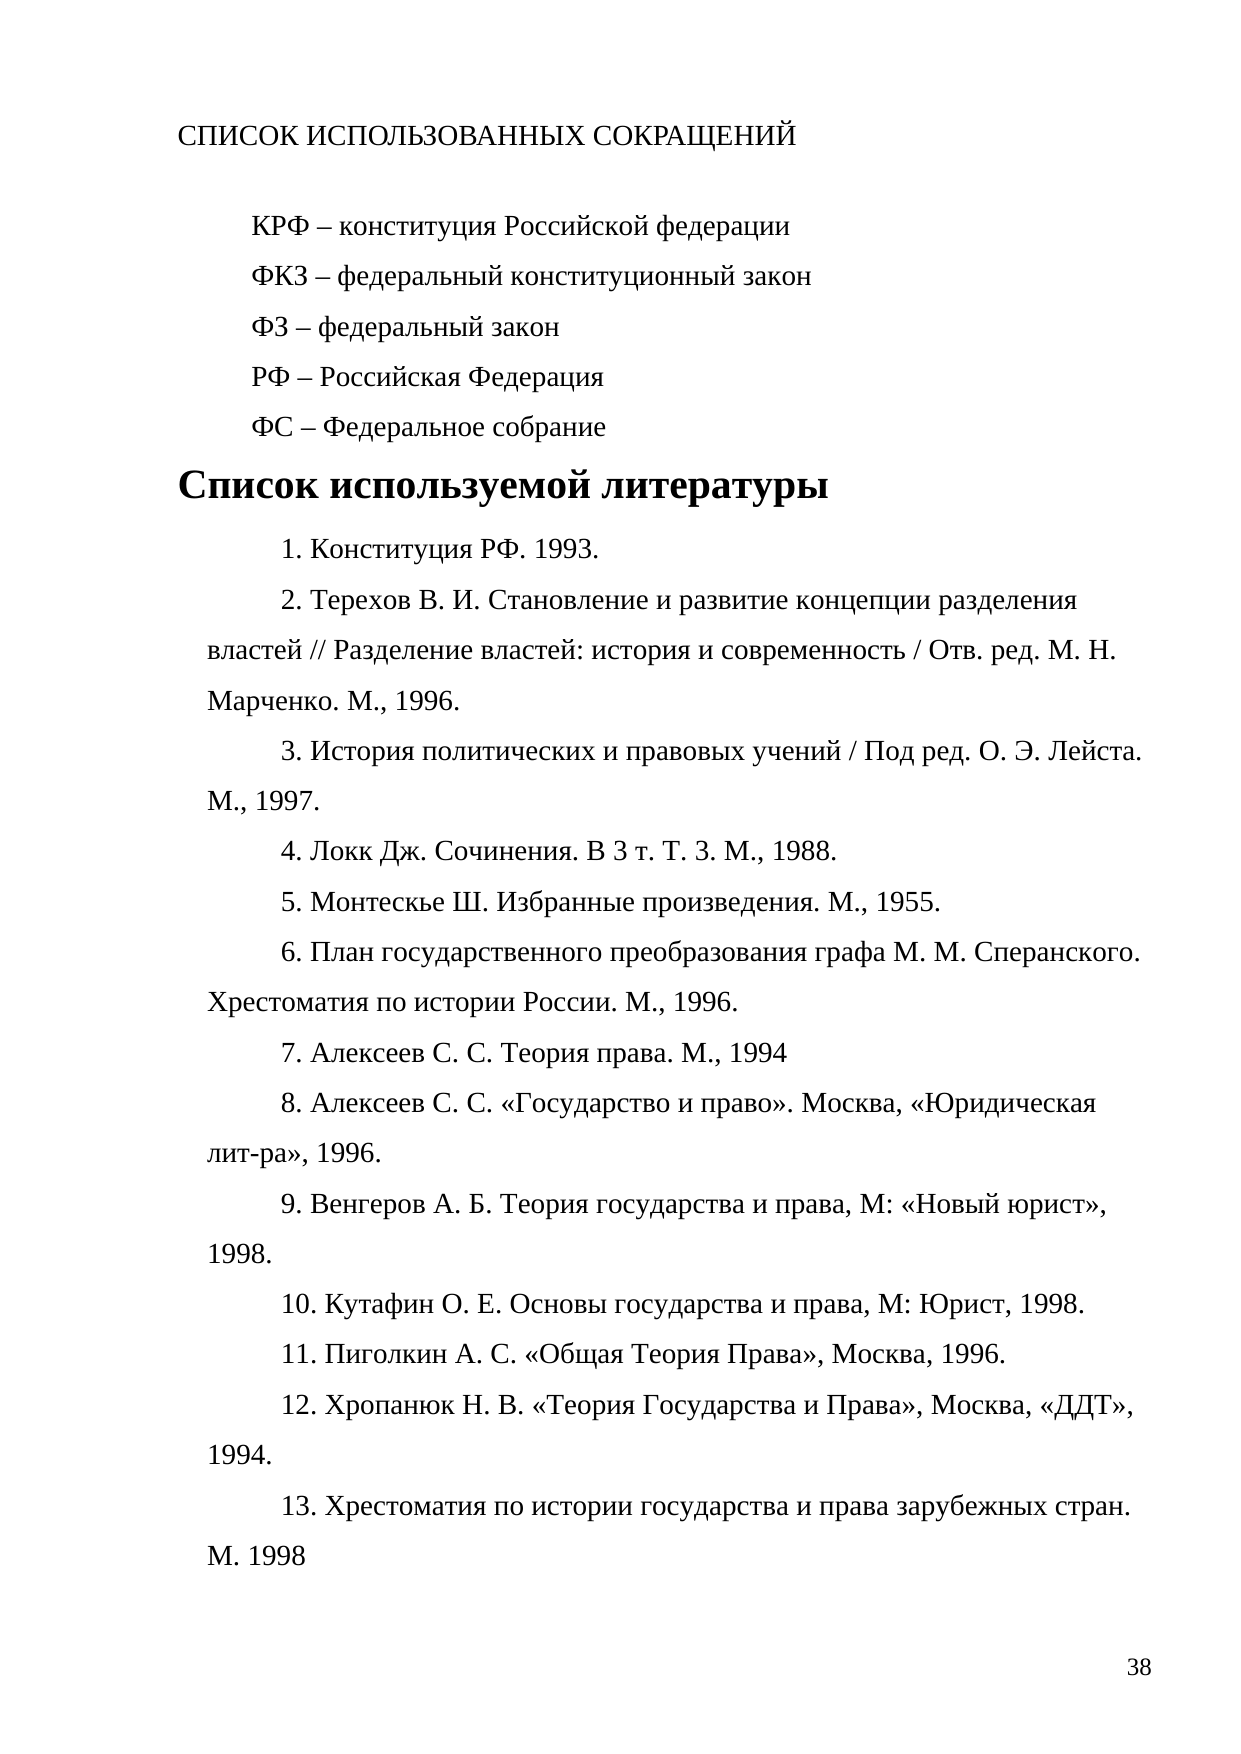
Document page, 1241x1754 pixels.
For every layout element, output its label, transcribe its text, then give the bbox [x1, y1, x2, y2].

text 8. Алексеев С. С. «Государство и право». Москва, «Юридическая лит-ра», 1996. [207, 1085, 1152, 1169]
text ФС – Федеральное собрание [177, 409, 1152, 443]
text ФЗ – федеральный закон [177, 309, 1152, 342]
text РФ – Российская Федерация [177, 359, 1152, 393]
text 6. План государственного преобразования графа М. М. Сперанского. Хрестоматия по истории России. М., 1996. [207, 934, 1152, 1018]
text ФКЗ – федеральный конституционный закон [177, 258, 1152, 292]
text 9. Венгеров А. Б. Теория государства и права, М: «Новый юрист», 1998. [207, 1186, 1152, 1269]
text 2. Терехов В. И. Становление и развитие концепции разделения властей // Разделение властей: история и современность / Отв. ред. М. Н. Марченко. М., 1996. [207, 582, 1152, 716]
text 3. История политических и правовых учений / Под ред. О. Э. Лейста. М., 1997. [207, 733, 1152, 817]
text 1. Конституция РФ. 1993. [207, 532, 1152, 565]
text 12. Хропанюк Н. В. «Теория Государства и Права», Москва, «ДДТ», 1994. [207, 1387, 1152, 1471]
text Список используемой литературы [177, 460, 1152, 508]
text 11. Пиголкин А. С. «Общая Теория Права», Москва, 1996. [207, 1337, 1152, 1370]
text КРФ – конституция Российской федерации [177, 208, 1152, 242]
text 4. Локк Дж. Сочинения. В 3 т. Т. ., 1988. [207, 833, 1152, 867]
text 10. Кутафин О. Е. Основы государства и права, М: Юрист, 1998. [207, 1286, 1152, 1320]
text 13. Хрестоматия по истории государства и права зарубежных стран. М. 1998 [207, 1488, 1152, 1571]
text 7. Алексеев С. С. Теория права. М., 1994 [207, 1035, 1152, 1068]
text 5. Монтескье Ш. Избранные произведения. М., 1955. [207, 884, 1152, 917]
subtitle СПИСОК ИСПОЛЬЗОВАННЫХ СОКРАЩЕНИЙ [177, 118, 1152, 152]
